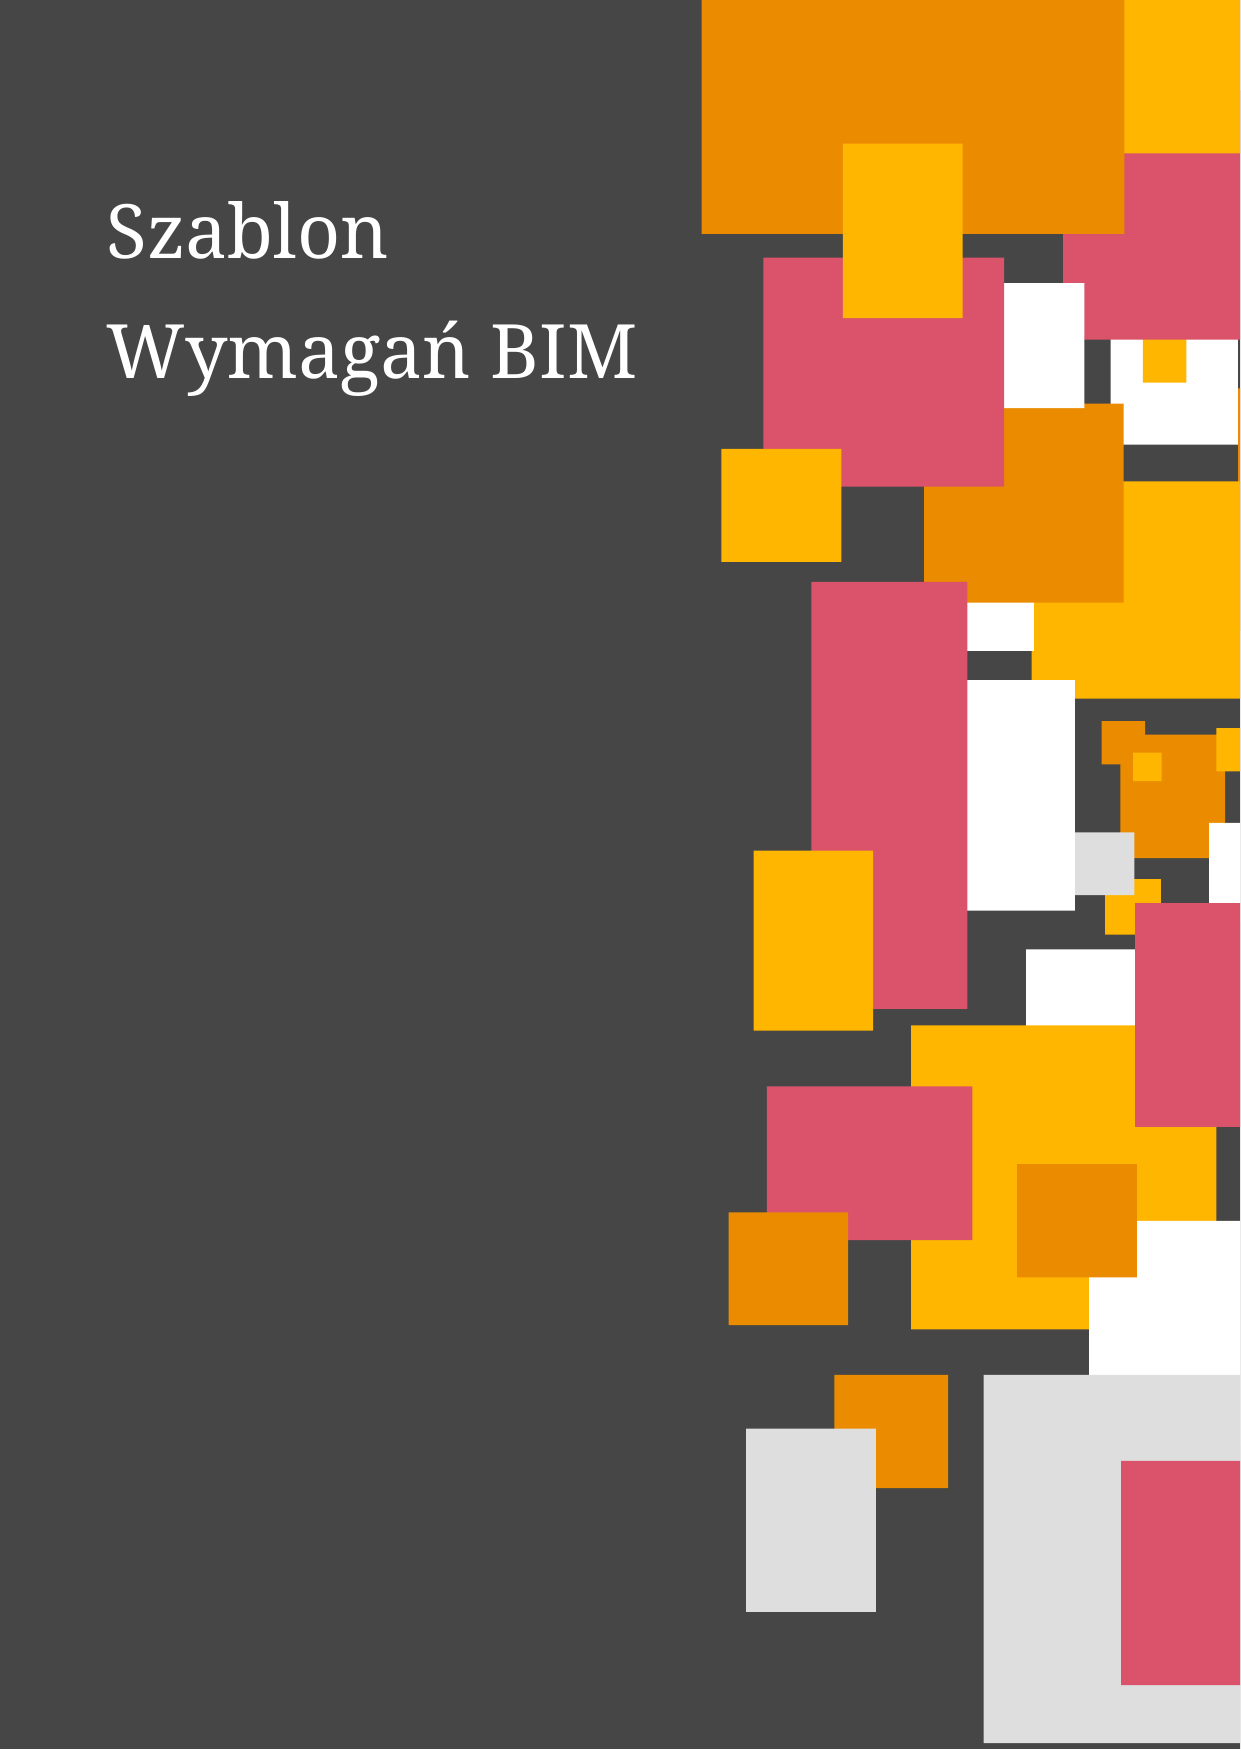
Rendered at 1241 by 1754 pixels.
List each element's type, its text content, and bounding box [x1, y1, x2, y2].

text Szablon Wymagań BIM [106, 178, 1125, 400]
